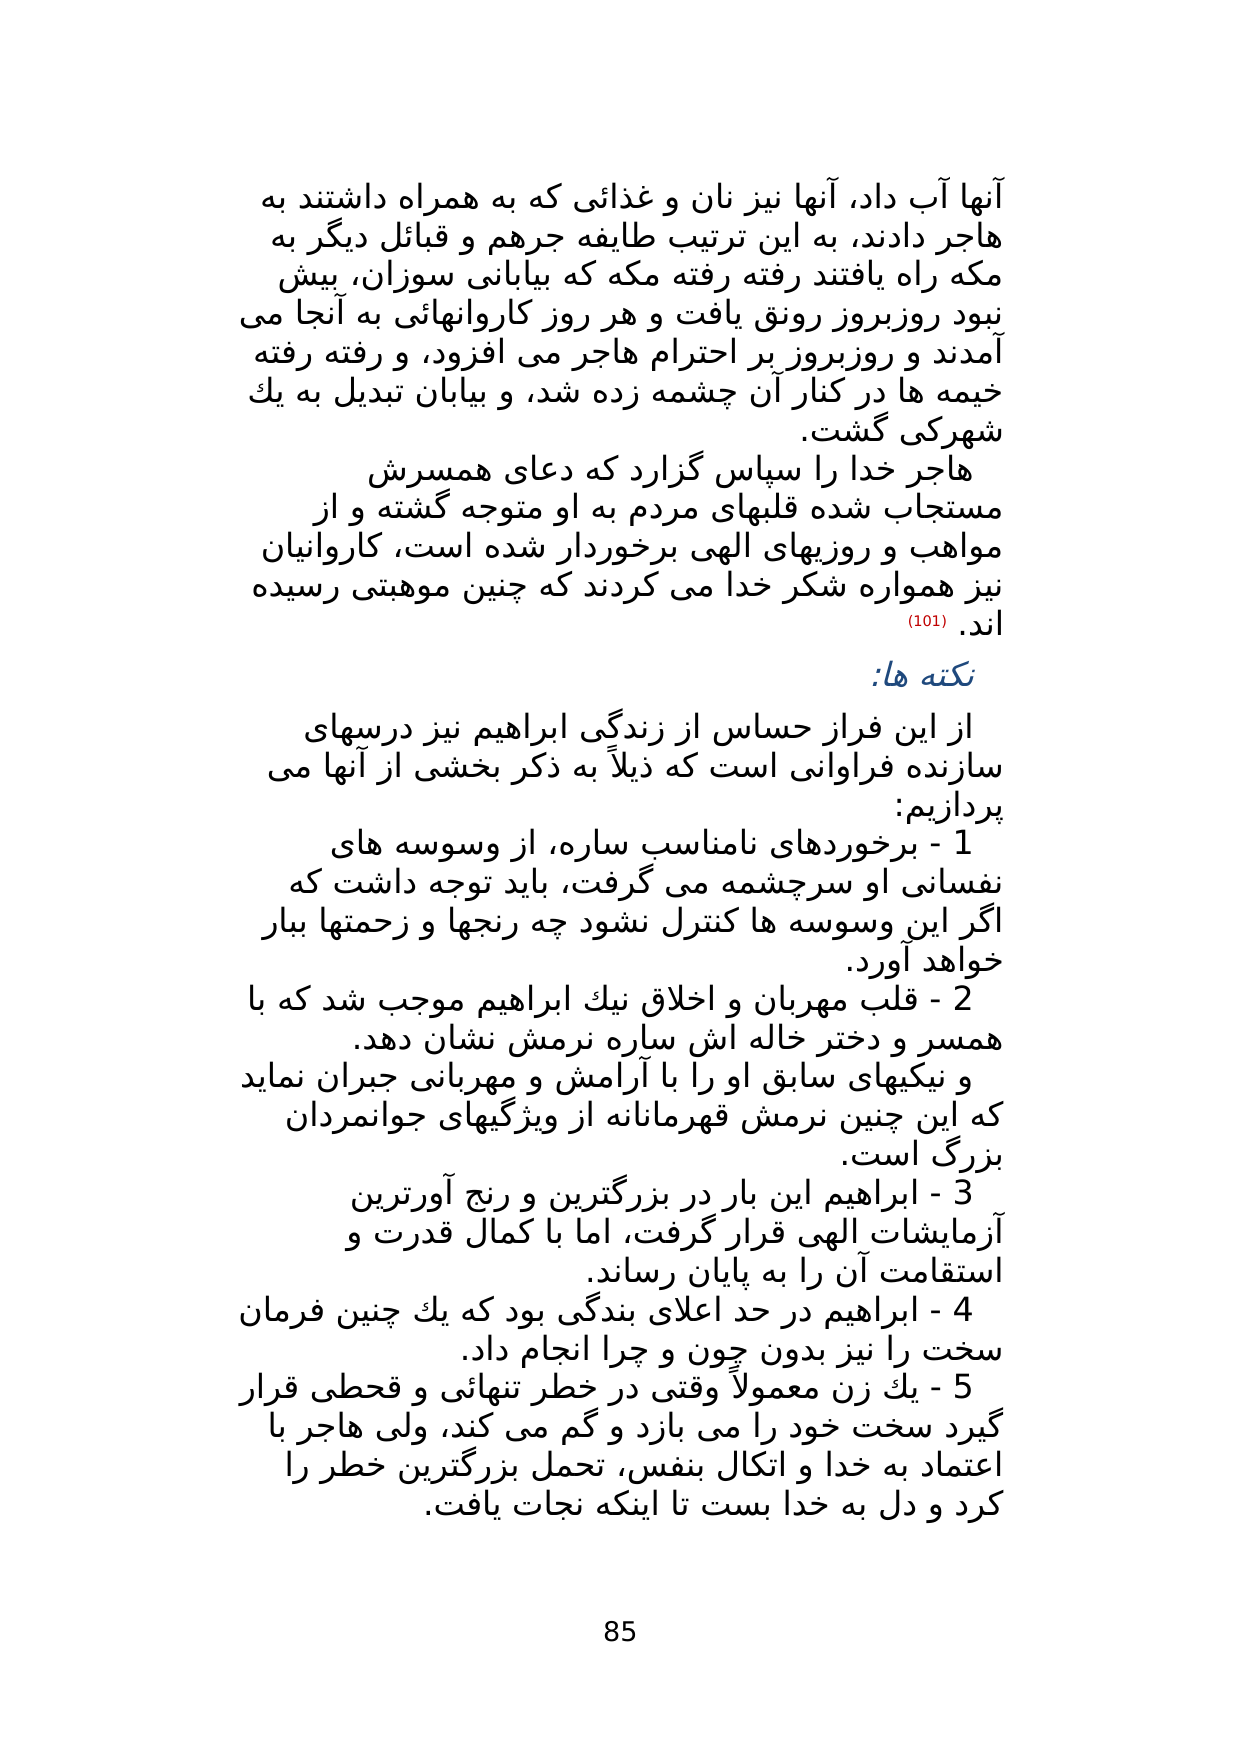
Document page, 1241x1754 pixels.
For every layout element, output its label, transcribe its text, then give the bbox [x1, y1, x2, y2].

text 2 - قلب مهربان و اخلاق نيك ابراهيم موجب شد كه با همسر و دختر خاله اش ساره نرمش نشان دهد. [236, 979, 1004, 1057]
text 4 - ابراهيم در حد اعلاى بندگى بود كه يك چنين فرمان سخت را نيز بدون چون و چرا انجام داد. [236, 1290, 1004, 1368]
text 1 - برخوردهاى نامناسب ساره، از وسوسه هاى نفسانى او سرچشمه مى گرفت، بايد توجه داشت كه اگر اين وسوسه ها كنترل نشود چه رنجها و زحمتها ببار خواهد آورد. [236, 824, 1004, 979]
subtitle نكته ها: [236, 656, 1004, 695]
text هاجر خدا را سپاس گزارد كه دعاى همسرش مستجاب شده قلبهاى مردم به او متوجه گشته و از مواهب و روزيهاى الهى برخوردار شده است، كاروانيان نيز همواره شكر خدا مى كردند كه چنين موهبتى رسيده اند. (101) [236, 449, 1004, 643]
text از اين فراز حساس از زندگى ابراهيم نيز درسهاى سازنده فراوانى است كه ذيلاً به ذكر بخشى از آنها مى پردازيم: [236, 707, 1004, 824]
text 3 - ابراهيم اين بار در بزرگترين و رنج آورترين آزمايشات الهى قرار گرفت، اما با كمال قدرت و استقامت آن را به پايان رساند. [236, 1173, 1004, 1290]
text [236, 177, 1004, 449]
text و نيكيهاى سابق او را با آرامش و مهربانى جبران نمايد كه اين چنين نرمش قهرمانانه از ويژگيهاى جوانمردان بزرگ است. [236, 1057, 1004, 1173]
text 5 - يك زن معمولاً وقتى در خطر تنهائى و قحطى قرار گيرد سخت خود را مى بازد و گم مى كند، ولى هاجر با اعتماد به خدا و اتكال بنفس، تحمل بزرگترين خطر را كرد و دل به خدا بست تا اينكه نجات يافت. [236, 1368, 1004, 1523]
